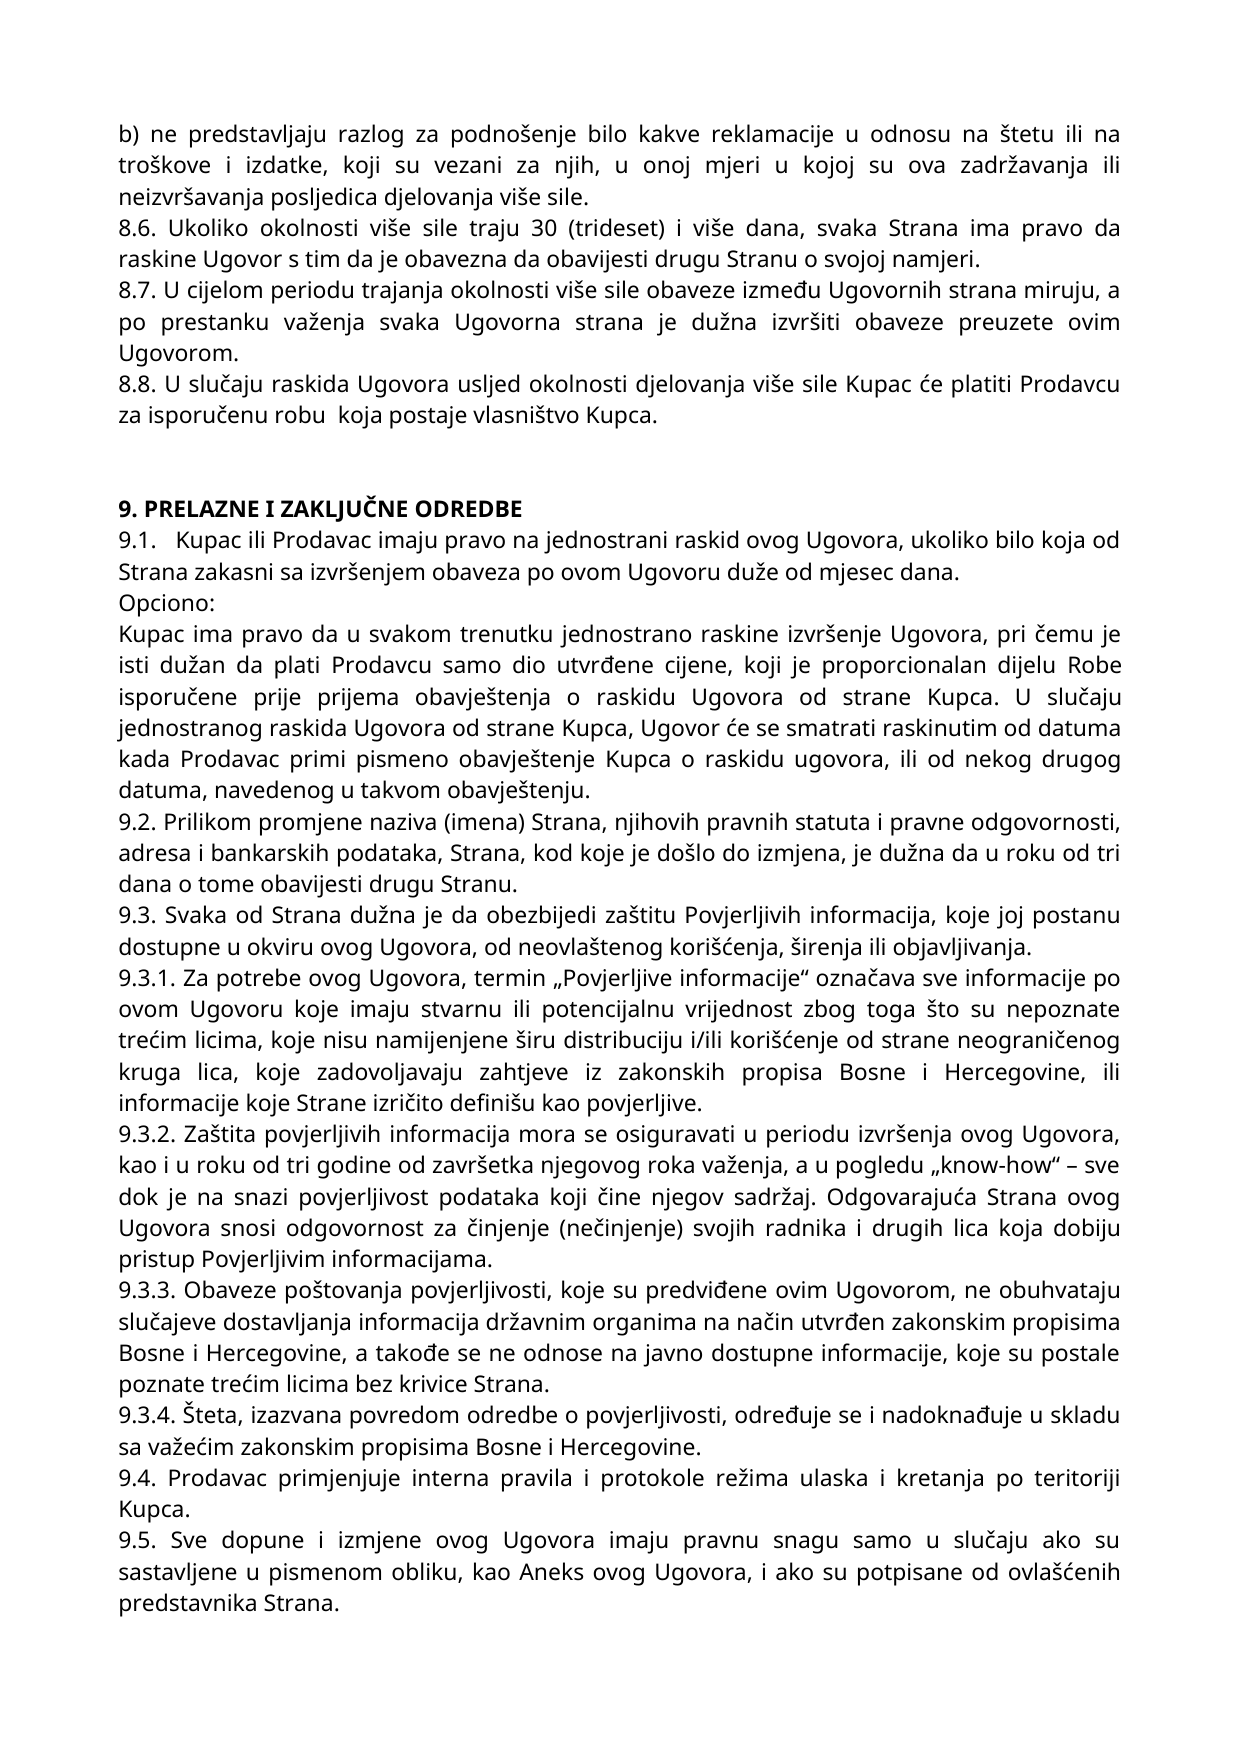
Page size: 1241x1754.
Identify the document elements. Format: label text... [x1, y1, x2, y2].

text 9.4. Prodavac primjenjuje interna pravila i protokole režima ulaska i kretanja po teritoriji Kupca. [118, 1462, 1122, 1524]
text 9.3.3. Obaveze poštovanja povjerljivosti, koje su predviđene ovim Ugovorom, ne obuhvataju slučajeve dostavljanja informacija državnim organima na način utvrđen zakonskim propisima Bosne i Hercegovine, a takođe se ne odnose na javno dostupne informacije, koje su postale poznate trećim licima bez krivice Strana. [118, 1274, 1122, 1399]
text 9.3.1. Za potrebe ovog Ugovora, termin „Povjerljive informacije“ označava sve informacije po ovom Ugovoru koje imaju stvarnu ili potencijalnu vrijednost zbog toga što su nepoznate trećim licima, koje nisu namijenjene širu distribuciju i/ili korišćenje od strane neograničenog kruga lica, koje zadovoljavaju zahtjeve iz zakonskih propisa Bosne i Hercegovine, ili informacije koje Strane izričito definišu kao povjerljive. [118, 962, 1122, 1118]
text 8.7. U cijelom periodu trajanja okolnosti više sile obaveze između Ugovornih strana miruju, a po prestanku važenja svaka Ugovorna strana je dužna izvršiti obaveze preuzete ovim Ugovorom. [118, 274, 1122, 368]
text Opciono: [118, 587, 1122, 618]
text 9.3.2. Zaštita povjerljivih informacija mora se osiguravati u periodu izvršenja ovog Ugovora, kao i u roku od tri godine od završetka njegovog roka važenja, a u pogledu „know-how“ – sve dok je na snazi povjerljivost podataka koji čine njegov sadržaj. Odgovarajuća Strana ovog Ugovora snosi odgovornost za činjenje (nečinjenje) svojih radnika i drugih lica koja dobiju pristup Povjerljivim informacijama. [118, 1118, 1122, 1274]
text 9.1. Kupac ili Prodavac imaju pravo na jednostrani raskid ovog Ugovora, ukoliko bilo koja od Strana zakasni sa izvršenjem obaveza po ovom Ugovoru duže od mjesec dana. [118, 524, 1122, 587]
text 8.6. Ukoliko okolnosti više sile traju 30 (trideset) i više dana, svaka Strana ima pravo da raskine Ugovor s tim da je obavezna da obavijesti drugu Stranu o svojoj namjeri. [118, 212, 1122, 274]
text b) ne predstavljaju razlog za podnošenje bilo kakve reklamacije u odnosu na štetu ili na troškove i izdatke, koji su vezani za njih, u onoj mjeri u kojoj su ova zadržavanja ili neizvršavanja posljedica djelovanja više sile. [118, 118, 1122, 212]
text 9.5. Sve dopune i izmjene ovog Ugovora imaju pravnu snagu samo u slučaju ako su sastavlјene u pismenom obliku, kao Aneks ovog Ugovora, i ako su potpisane od ovlašćenih predstavnika Strana. [118, 1524, 1122, 1618]
text Kupac ima pravo da u svakom trenutku jednostrano raskine izvršenje Ugovora, pri čemu je isti dužan da plati Prodavcu samo dio utvrđene cijene, koji je proporcionalan dijelu Robe isporučene prije prijema obavještenja o raskidu Ugovora od strane Kupca. U slučaju jednostranog raskida Ugovora od strane Kupca, Ugovor će se smatrati raskinutim od datuma kada Prodavac primi pismeno obavještenje Kupca o raskidu ugovora, ili od nekog drugog datuma, navedenog u takvom obavještenju. [118, 618, 1122, 806]
text 9.3.4. Šteta, izazvana povredom odredbe o povjerljivosti, određuje se i nadoknađuje u skladu sa važećim zakonskim propisima Bosne i Hercegovine. [118, 1399, 1122, 1462]
text 9.2. Prilikom promjene naziva (imena) Strana, njihovih pravnih statuta i pravne odgovornosti, adresa i bankarskih podataka, Strana, kod koje je došlo do izmjena, je dužna da u roku od tri dana o tome obavijesti drugu Stranu. [118, 806, 1122, 899]
text 9.3. Svaka od Strana dužna je da obezbijedi zaštitu Povjerljivih informacija, koje joj postanu dostupne u okviru ovog Ugovora, od neovlaštenog korišćenja, širenja ili objavljivanja. [118, 899, 1122, 962]
text 9. PRELAZNE I ZAKLJUČNE ODREDBE [118, 493, 1122, 524]
text 8.8. U slučaju raskida Ugovora usljed okolnosti djelovanja više sile Kupac će platiti Prodavcu za isporučenu robu koja postaje vlasništvo Kupca. [118, 368, 1122, 431]
